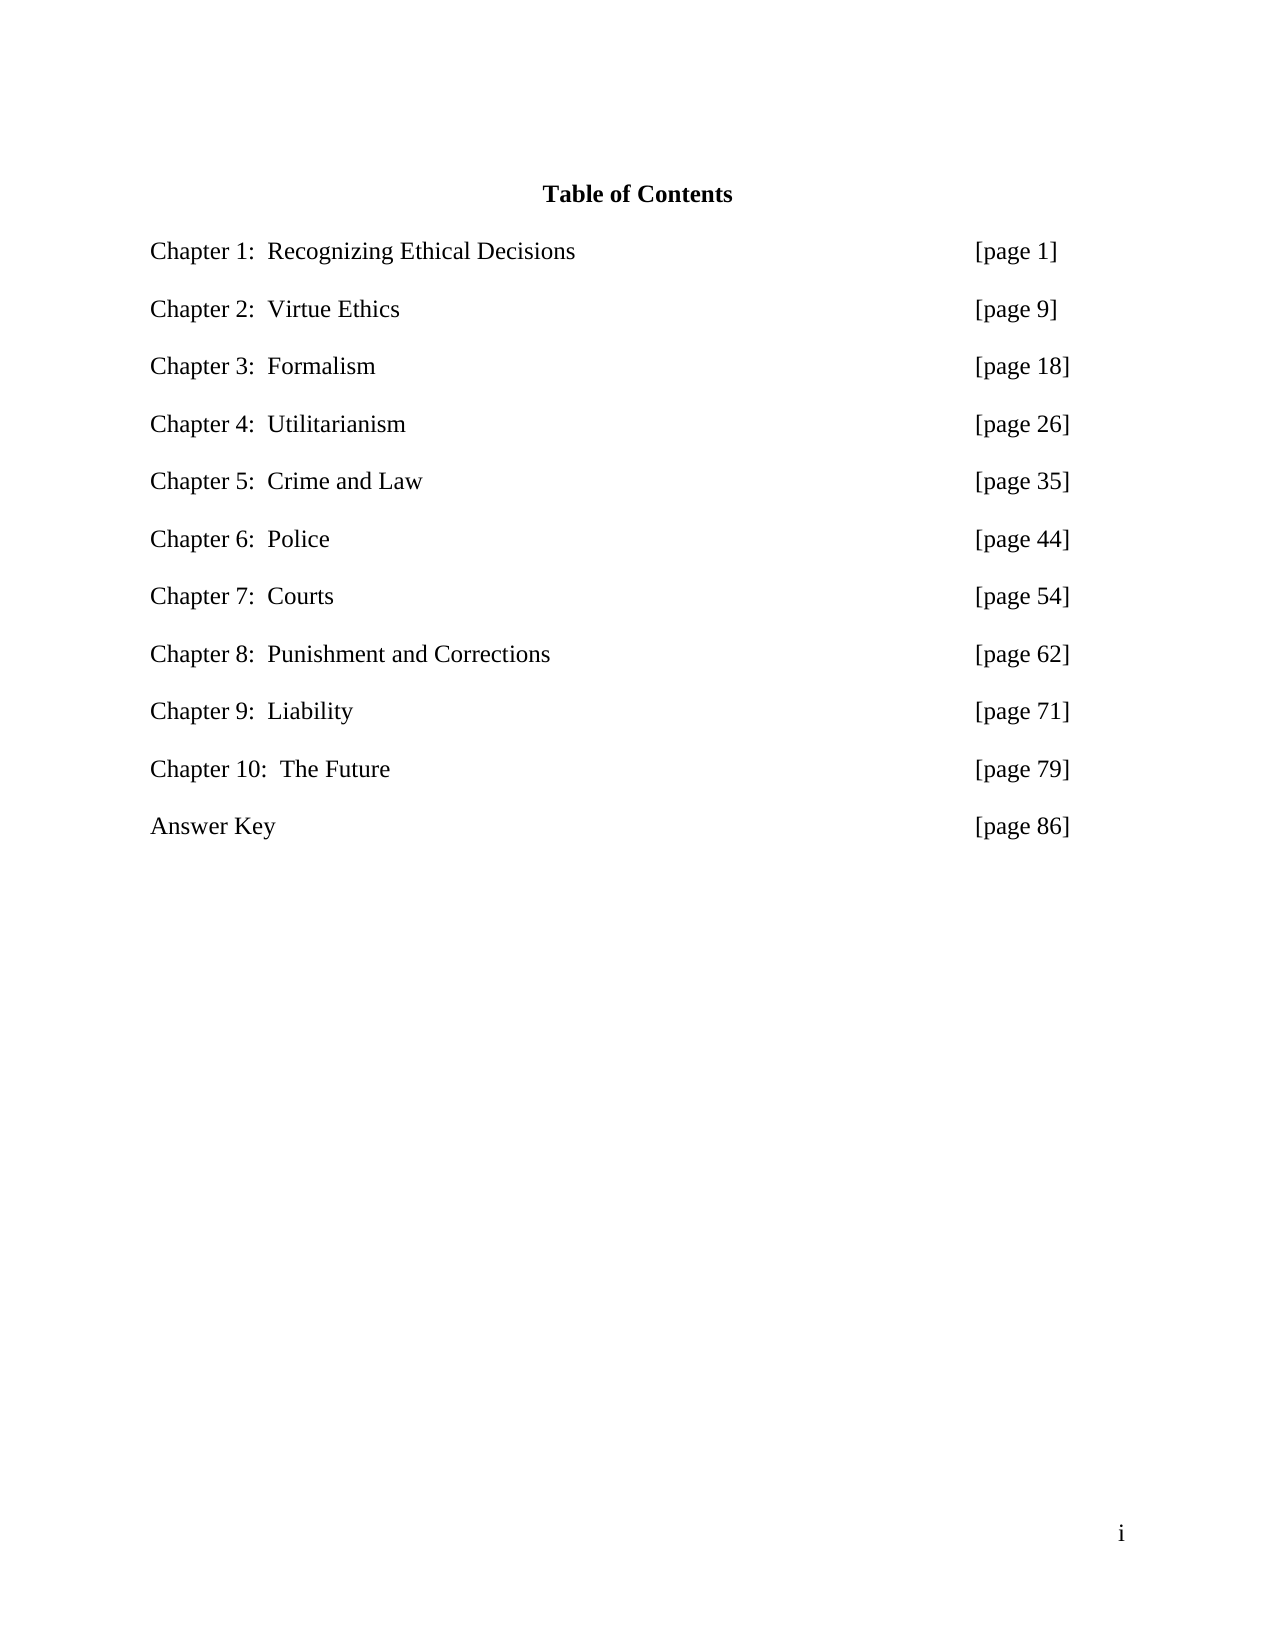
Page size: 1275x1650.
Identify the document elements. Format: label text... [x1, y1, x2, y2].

text Chapter 3: Formalism [page 18] [150, 351, 1125, 380]
text Chapter 10: The Future [page 79] [150, 754, 1125, 782]
text Chapter 1: Recognizing Ethical Decisions [page 1] [150, 236, 1125, 265]
text Chapter 4: Utilitarianism [page 26] [150, 409, 1125, 437]
text Table of Contents [150, 179, 1125, 207]
text Chapter 2: Virtue Ethics [page 9] [150, 294, 1125, 322]
text Chapter 6: Police [page 44] [150, 524, 1125, 552]
text Chapter 7: Courts [page 54] [150, 581, 1125, 610]
text Chapter 5: Crime and Law [page 35] [150, 466, 1125, 495]
text Chapter 8: Punishment and Corrections [page 62] [150, 639, 1125, 667]
text Answer Key [page 86] [150, 811, 1125, 840]
text Chapter 9: Liability [page 71] [150, 696, 1125, 725]
